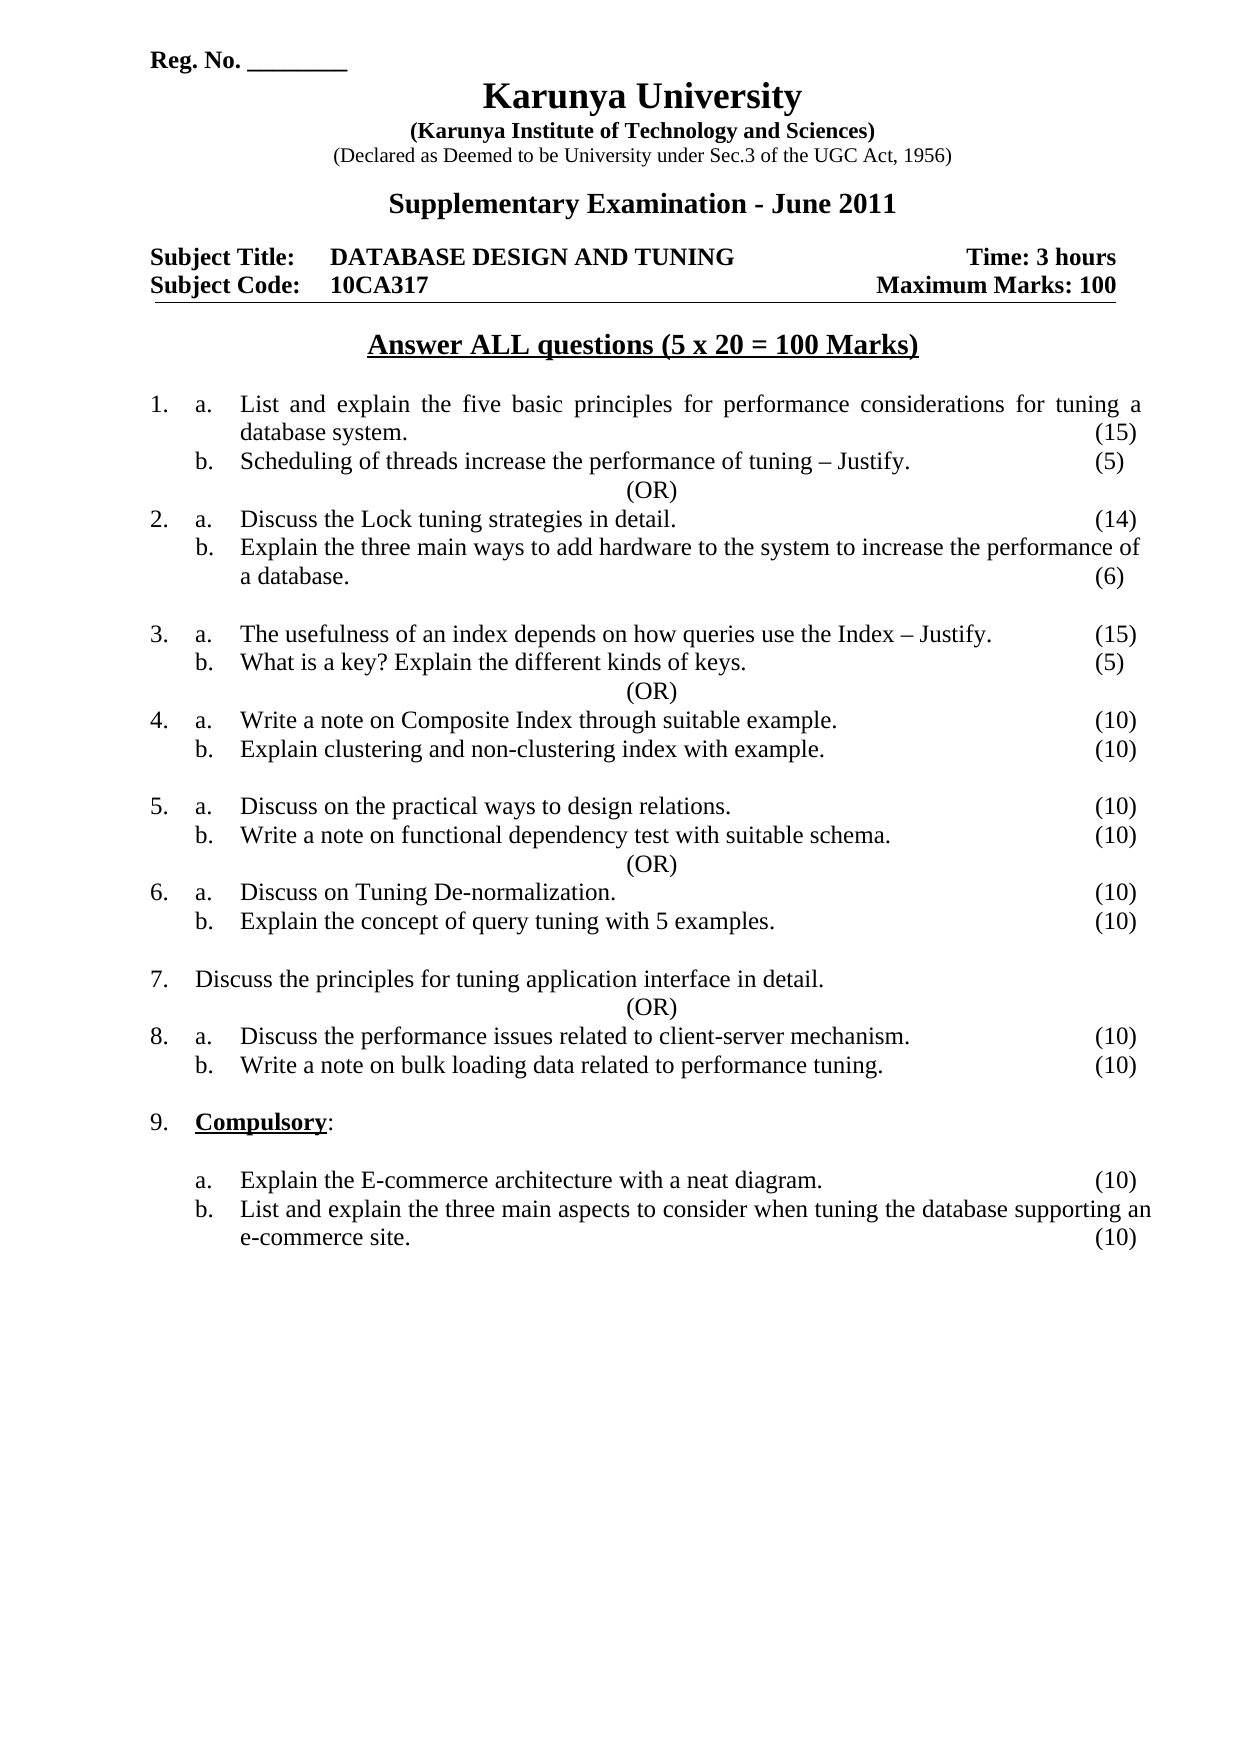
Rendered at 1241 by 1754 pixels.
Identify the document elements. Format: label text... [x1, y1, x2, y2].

text 7. Discuss the principles for tuning application interface in detail. [150, 964, 1153, 992]
text b. Explain the concept of query tuning with 5 examples. (10) [150, 906, 1153, 935]
text (OR) [150, 676, 1153, 705]
text 5. a. Discuss on the practical ways to design relations. (10) [150, 791, 1153, 820]
text b. What is a key? Explain the different kinds of keys. (5) [150, 647, 1153, 676]
text Supplementary Examination - June 2011 [150, 186, 1135, 220]
text 3. a. The usefulness of an index depends on how queries use the Index – Justify. (15) [150, 619, 1153, 647]
text b. Write a note on functional dependency test with suitable schema. (10) [150, 820, 1153, 849]
text (OR) [150, 849, 1153, 877]
text 2. a. Discuss the Lock tuning strategies in detail. (14) [150, 504, 1153, 532]
title Subject Title: DATABASE DESIGN AND TUNING Time: 3 hours [150, 242, 1135, 270]
text 9. Compulsory: [150, 1107, 1153, 1136]
text (Karunya Institute of Technology and Sciences) [150, 117, 1135, 143]
text b. Write a note on bulk loading data related to performance tuning. (10) [150, 1050, 1153, 1079]
text University [150, 74, 1135, 117]
text b. Explain the three main ways to add hardware to the system to increase the performance of a database. (6) [195, 532, 1153, 590]
text (Declared as Deemed to be University under Sec.3 of the UGC Act, 1956) [150, 143, 1135, 167]
text (OR) [150, 992, 1153, 1021]
text b. Scheduling of threads increase the performance of tuning – Justify. (5) [150, 446, 1153, 475]
text 4. a. Write a note on Composite Index through suitable example. (10) [150, 705, 1153, 734]
text Answer ALL questions (5 x 20 = 100 Marks) [150, 327, 1135, 361]
title Subject Code: 10CA317 Maximum Marks: 100 [150, 270, 1135, 299]
text (OR) [150, 475, 1153, 504]
text 6. a. Discuss on Tuning De-normalization. (10) [150, 877, 1153, 906]
text b. Explain clustering and non-clustering index with example. (10) [150, 734, 1153, 762]
text 1. a. List and explain the five basic principles for performance considerations for tuning a database system. (15) [150, 389, 1153, 446]
text 8. a. Discuss the performance issues related to client-server mechanism. (10) [150, 1021, 1153, 1050]
text b. List and explain the three main aspects to consider when tuning the database supporting an e-commerce site. (10) [150, 1194, 1153, 1251]
text a. Explain the E-commerce architecture with a neat diagram. (10) [150, 1165, 1153, 1194]
title Reg. No. ________ [150, 45, 1135, 74]
